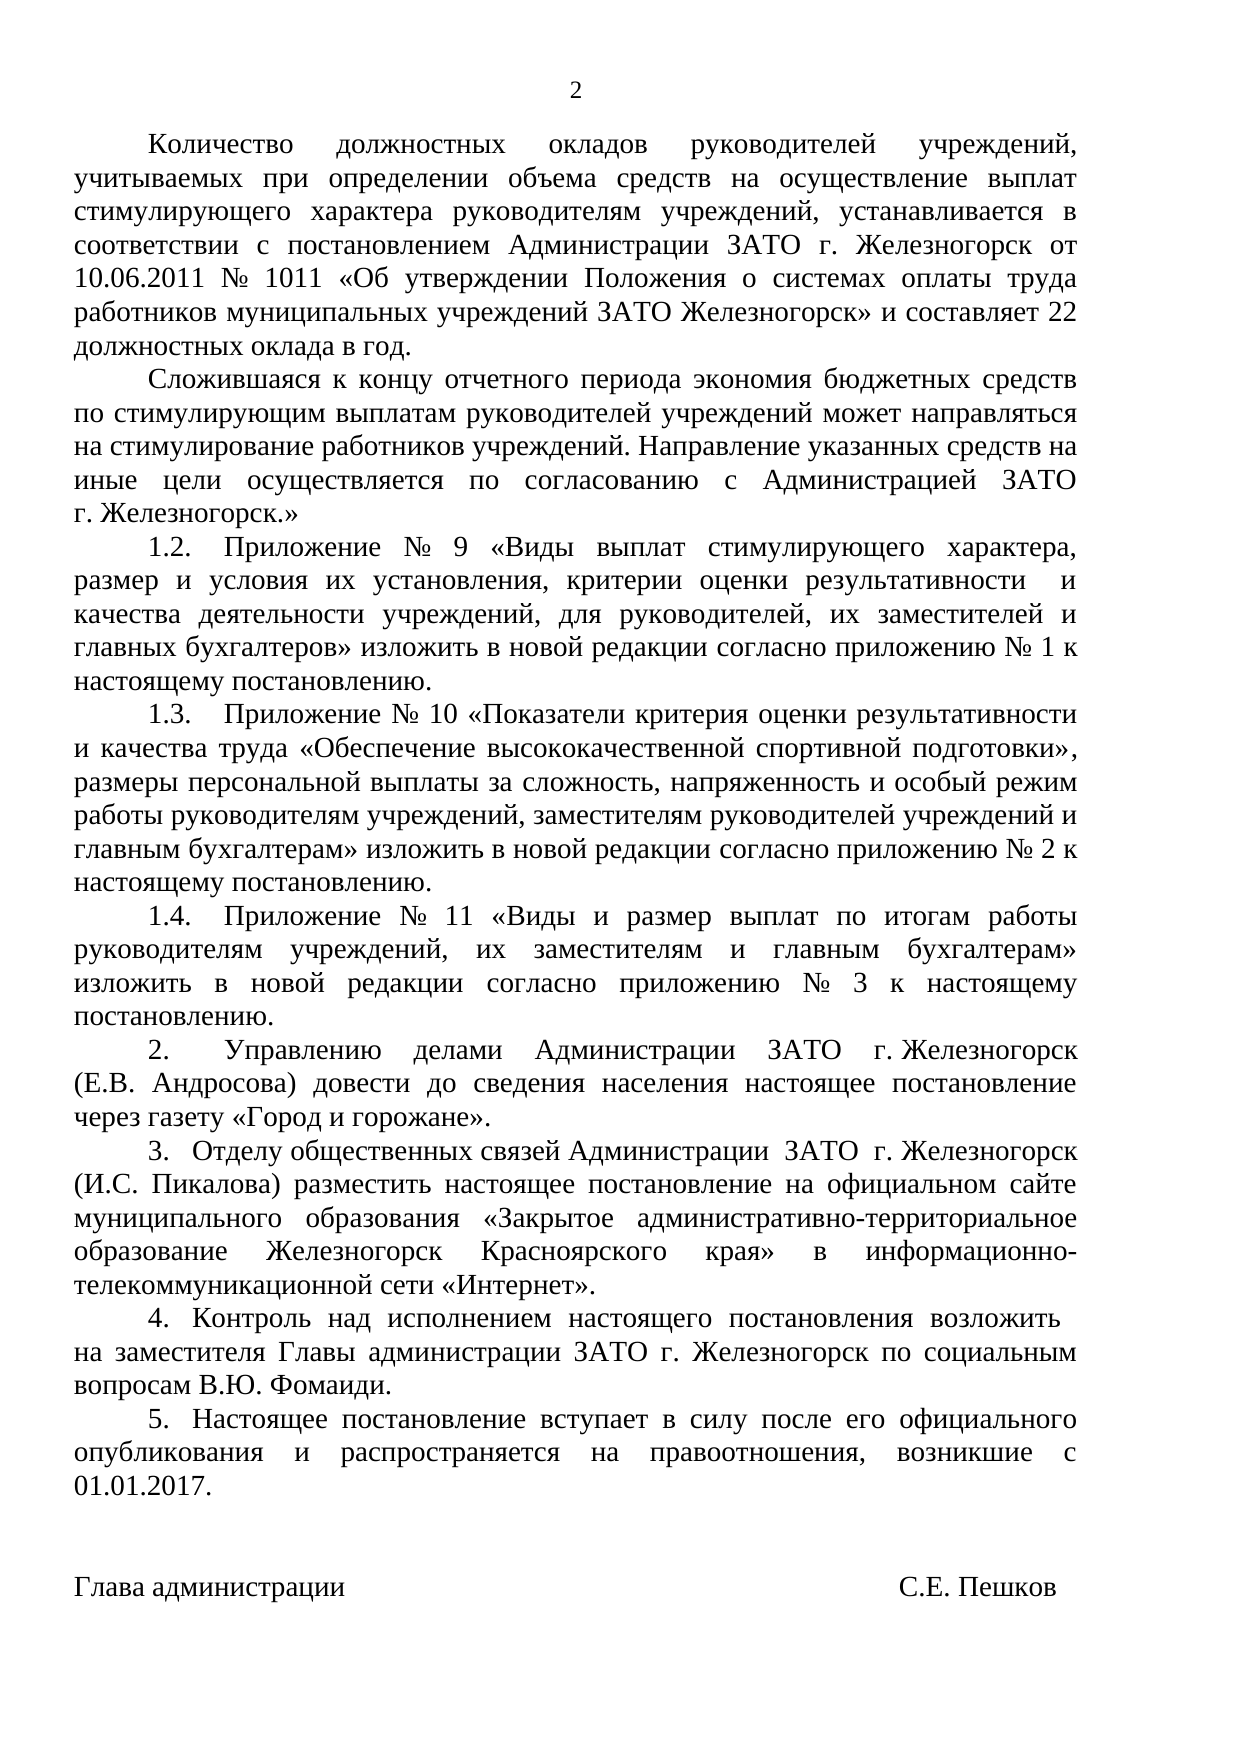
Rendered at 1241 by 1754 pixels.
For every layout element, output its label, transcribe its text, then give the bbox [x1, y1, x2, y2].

text Глава администрации С.Е. Пешков [74, 1569, 1078, 1602]
list Контроль над исполнением настоящего постановления возложить на заместителя Главы администрации ЗАТО г. Железногорск по социальным вопросам В.Ю. Фомаиди. [74, 1300, 1078, 1401]
list Приложение № 10 «Показатели критерия оценки результативности и качества труда «Обеспечение высококачественной спортивной подготовки», размеры персональной выплаты за сложность, напряженность и особый режим работы руководителям учреждений, заместителям руководителей учреждений и главным бухгалтерам» изложить в новой редакции согласно приложению № 2 к настоящему постановлению. [74, 697, 1078, 898]
list Настоящее постановление вступает в силу после его официального опубликования и распространяется на правоотношения, возникшие с 01.01.2017. [74, 1401, 1078, 1502]
list Приложение № 11 «Виды и размер выплат по итогам работы руководителям учреждений, их заместителям и главным бухгалтерам» изложить в новой редакции согласно приложению № 3 к настоящему постановлению. [74, 898, 1078, 1032]
list Приложение № 9 «Виды выплат стимулирующего характера, размер и условия их установления, критерии оценки результативности и качества деятельности учреждений, для руководителей, их заместителей и главных бухгалтеров» изложить в новой редакции согласно приложению № 1 к настоящему постановлению. [74, 529, 1078, 697]
list Отделу общественных связей Администрации ЗАТО г. Железногорск (И.С. Пикалова) разместить настоящее постановление на официальном сайте муниципального образования «Закрытое административно-территориальное образование Железногорск Красноярского края» в информационно-телекоммуникационной сети «Интернет». [74, 1133, 1078, 1300]
text Количество должностных окладов руководителей учреждений, учитываемых при определении объема средств на осуществление выплат стимулирующего характера руководителям учреждений, устанавливается в соответствии с постановлением Администрации ЗАТО г. Железногорск от 10.06.2011 № 1011 «Об утверждении Положения о системах оплаты труда работников муниципальных учреждений ЗАТО Железногорск» и составляет 22 должностных оклада в год. [74, 126, 1078, 361]
list Управлению делами Администрации ЗАТО г. Железногорск (Е.В. Андросова) довести до сведения населения настоящее постановление через газету «Город и горожане». [74, 1032, 1078, 1133]
text Сложившаяся к концу отчетного периода экономия бюджетных средств по стимулирующим выплатам руководителей учреждений может направляться на стимулирование работников учреждений. Направление указанных средств на иные цели осуществляется по согласованию с Администрацией ЗАТО г. Железногорск.» [74, 361, 1078, 529]
